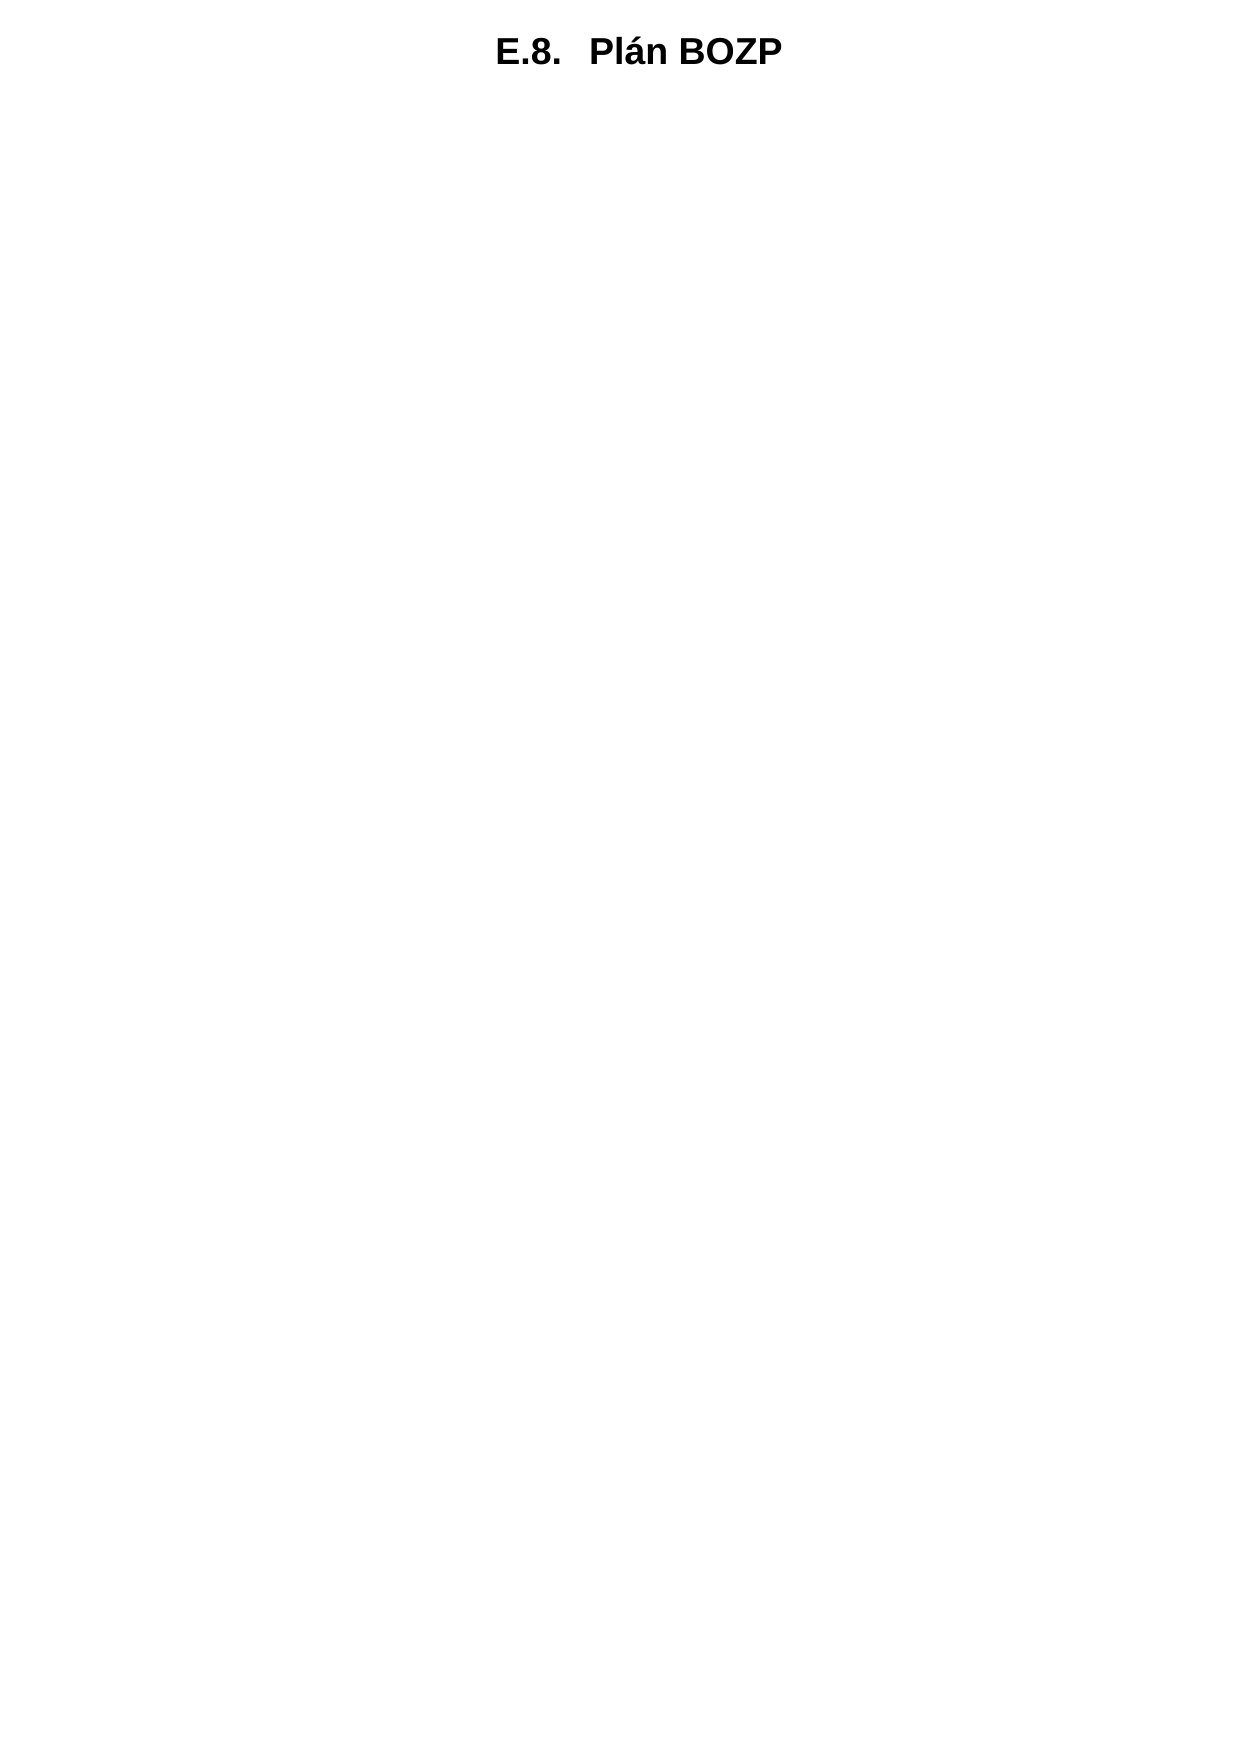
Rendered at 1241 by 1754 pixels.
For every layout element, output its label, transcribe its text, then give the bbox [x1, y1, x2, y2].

list Plán BOZP [156, 29, 1122, 73]
